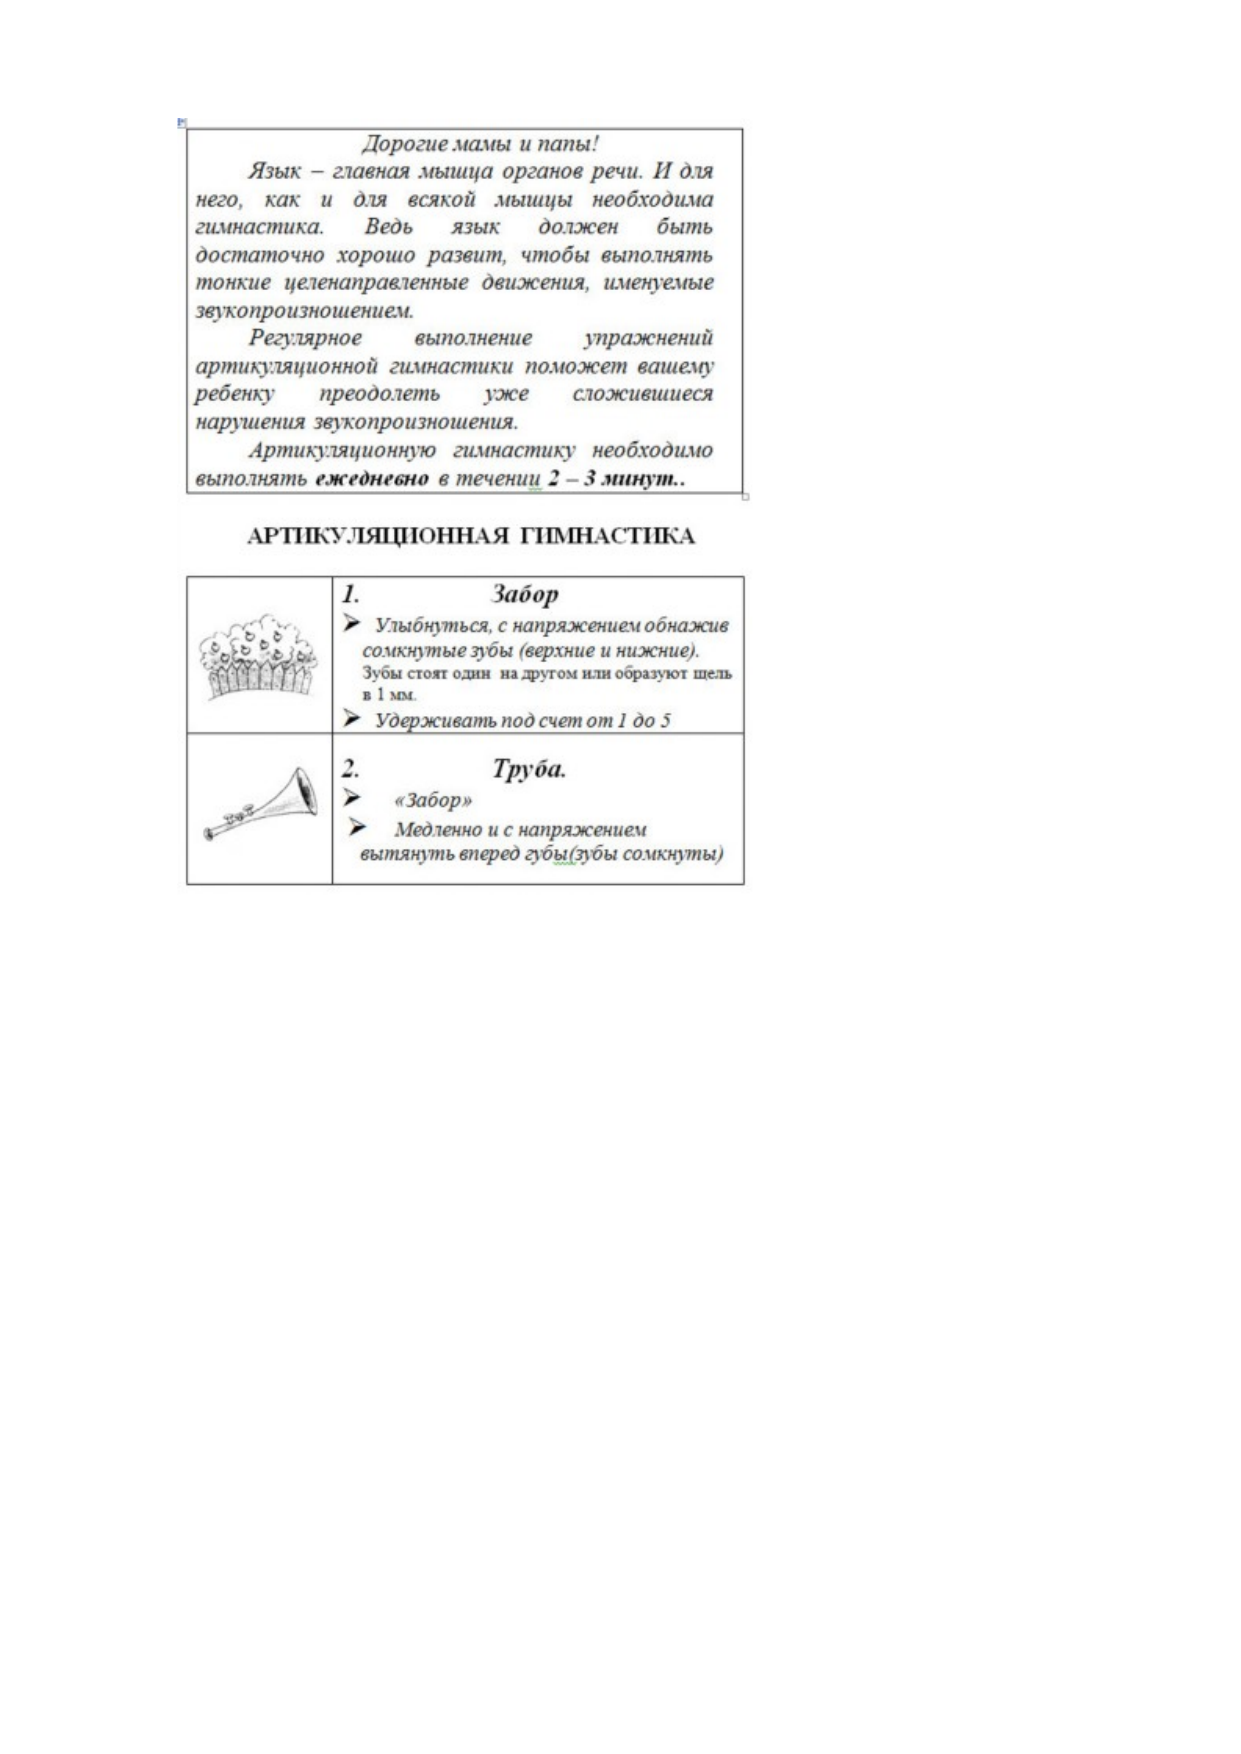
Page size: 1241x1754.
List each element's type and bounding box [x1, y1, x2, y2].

picture [177, 118, 753, 895]
